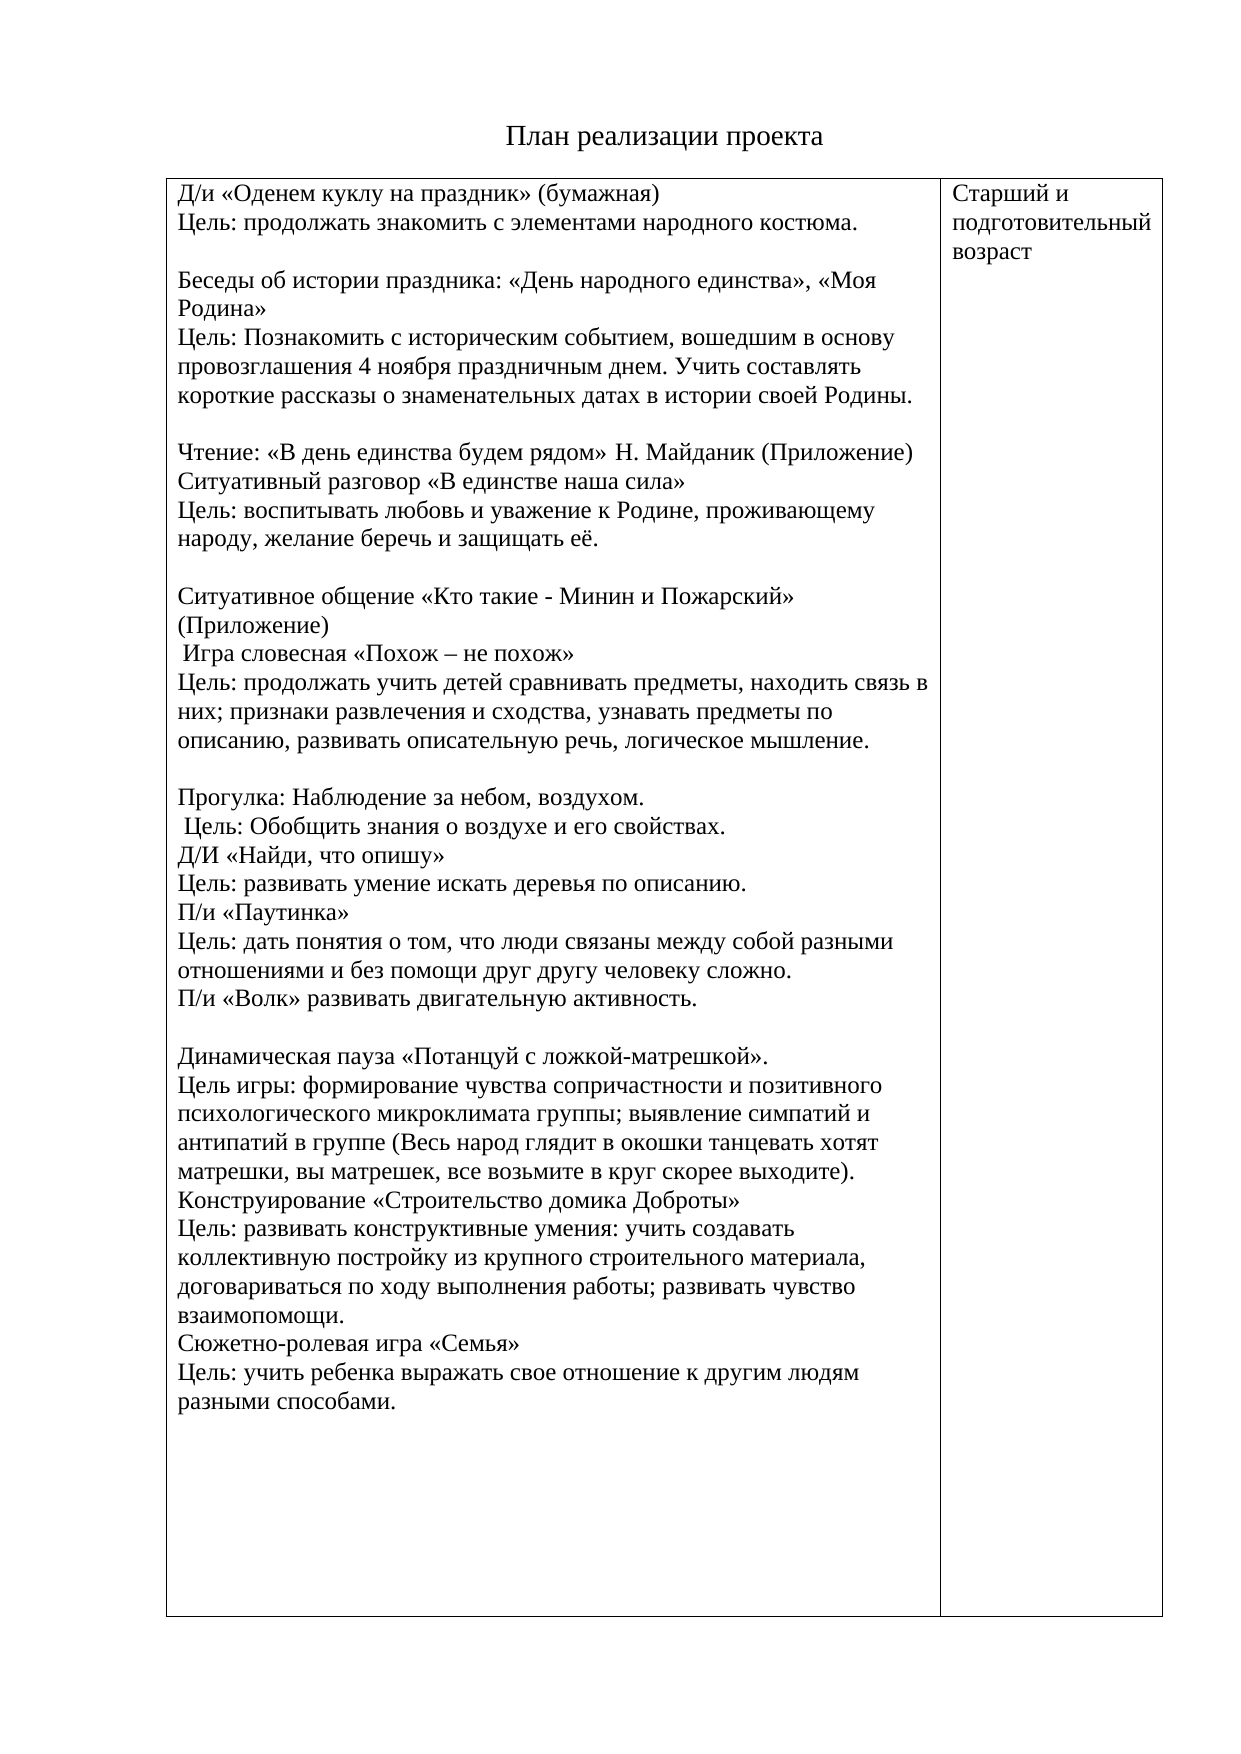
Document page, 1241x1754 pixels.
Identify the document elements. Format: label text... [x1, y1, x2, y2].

table_header Д/и «Оденем куклу на праздник» (бумажная) Цель: продолжать знакомить с элементами народного костюма. Беседы об истории праздника: «День народного единства», «Моя Родина» Цель: Познакомить с историческим событием, вошедшим в основу провозглашения 4 ноября праздничным днем. Учить составлять короткие рассказы о знаменательных датах в истории своей Родины. Чтение: «В день единства будем рядом» Н. Майданик (Приложение) Ситуативный разговор «В единстве наша сила» Цель: воспитывать любовь и уважение к Родине, проживающему народу, желание беречь и защищать её. Ситуативное общение «Кто такие - Минин и Пожарский» (Приложение) Игра словесная «Похож – не похож» Цель: продолжать учить детей сравнивать предметы, находить связь в них; признаки развлечения и сходства, узнавать предметы по описанию, развивать описательную речь, логическое мышление. Прогулка: Наблюдение за небом, воздухом. Цель: Обобщить знания о воздухе и его свойствах. Д/И «Найди, что опишу» Цель: развивать умение искать деревья по описанию. П/и «Паутинка» Цель: дать понятия о том, что люди связаны между собой разными отношениями и без помощи друг другу человеку сложно. П/и «Волк» развивать двигательную активность. Динамическая пауза «Потанцуй с ложкой-матрешкой». Цель игры: формирование чувства сопричастности и позитивного психологического микроклимата группы; выявление симпатий и антипатий в группе (Весь народ глядит в окошки танцевать хотят матрешки, вы матрешек, все возьмите в круг скорее выходите). Конструирование «Строительство домика Доброты» Цель: развивать конструктивные умения: учить создавать коллективную постройку из крупного строительного материала, договариваться по ходу выполнения работы; развивать чувство взаимопомощи. Сюжетно-ролевая игра «Семья» Цель: учить ребенка выражать свое отношение к другим людям разными способами. [167, 179, 940, 1616]
text План реализации проекта [177, 118, 1152, 152]
table_header Старший и подготовительный возраст [941, 179, 1162, 1616]
